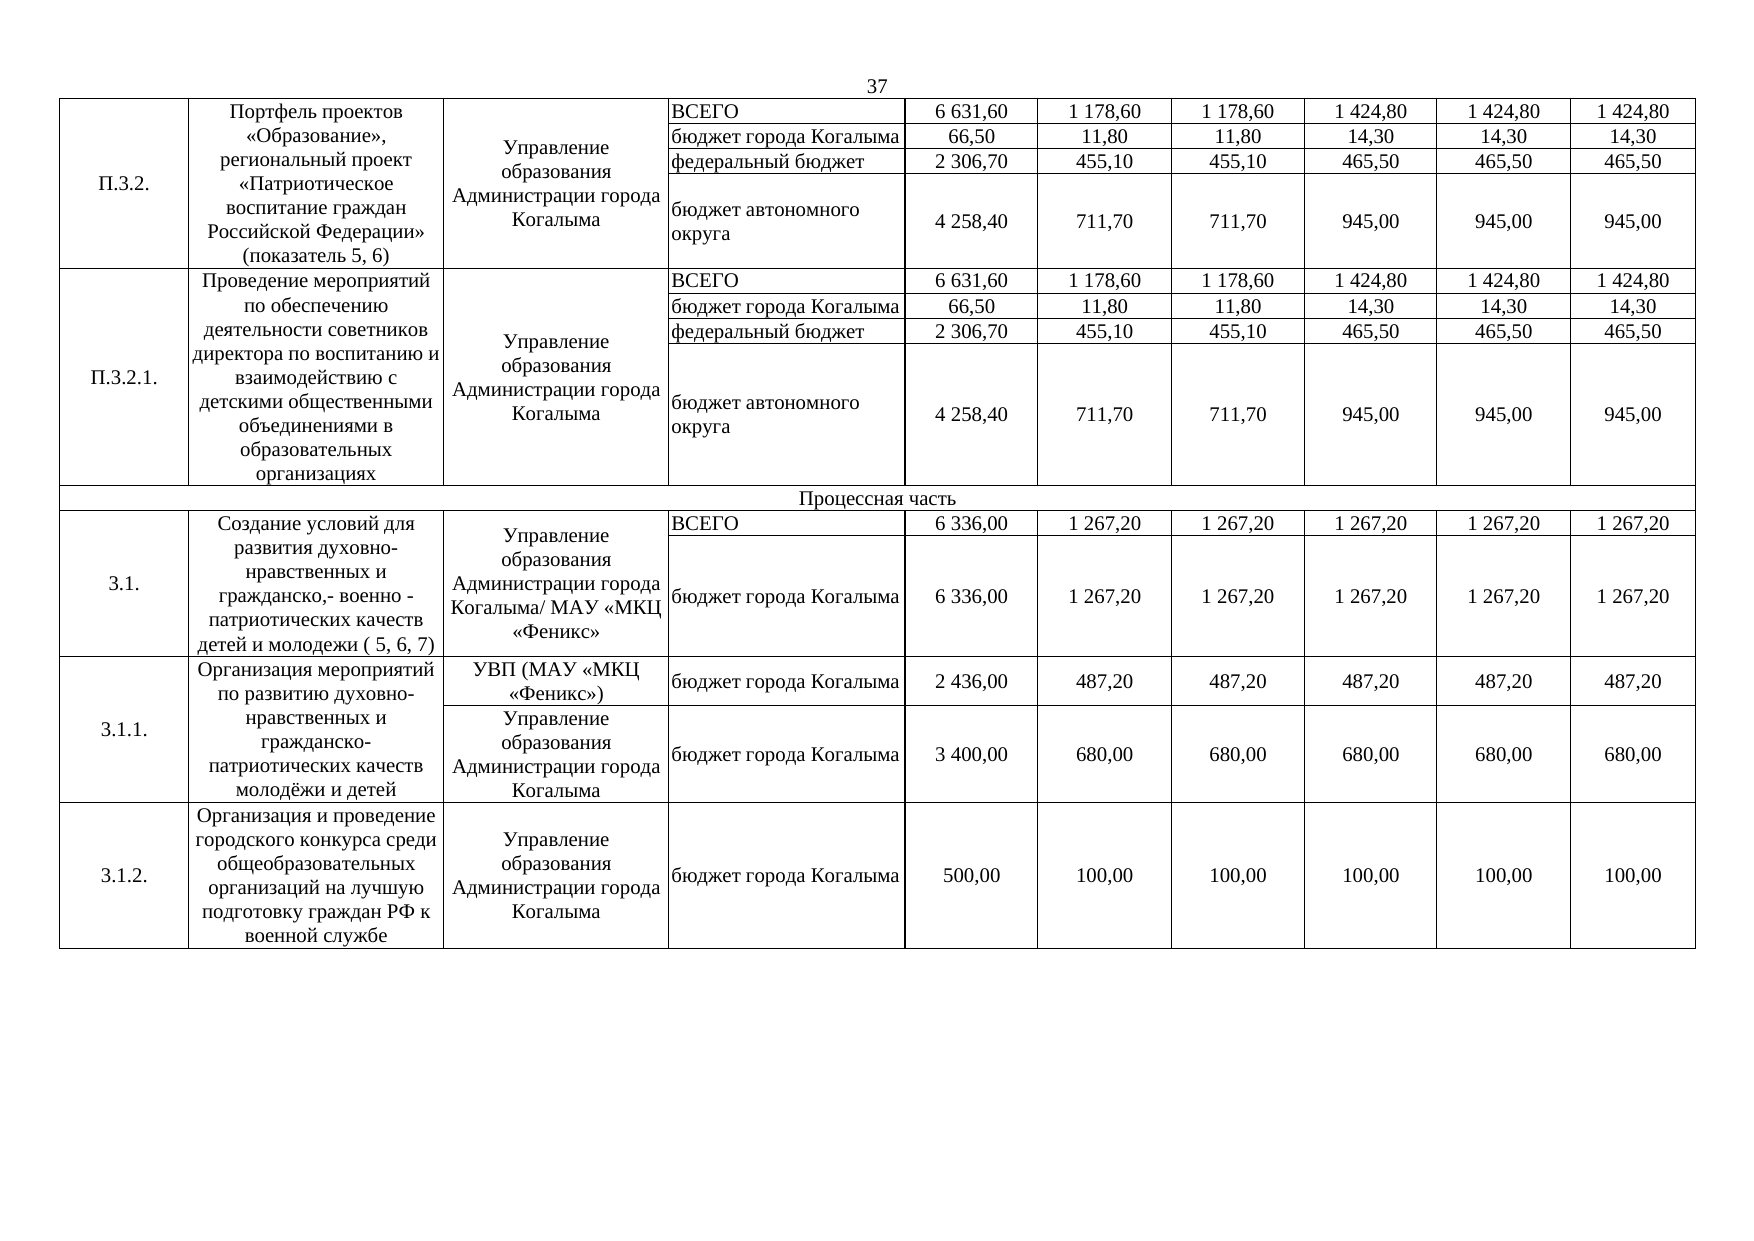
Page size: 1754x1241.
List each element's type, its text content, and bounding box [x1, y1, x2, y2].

table_cell 1 267,20 [1571, 536, 1695, 656]
table_cell 500,00 [906, 803, 1037, 947]
table_header 6 631,60 [906, 99, 1037, 123]
table_cell Организация и проведение городского конкурса среди общеобразовательных организаций на лучшую подготовку граждан РФ к военной службе [189, 803, 443, 947]
table_cell 2 306,70 [906, 149, 1037, 173]
table_cell 4 258,40 [906, 174, 1037, 267]
table_cell Управление образования Администрации города Когалыма [444, 803, 668, 947]
table_cell 14,30 [1571, 294, 1695, 318]
table_cell 680,00 [1038, 706, 1171, 802]
table_cell бюджет города Когалыма [669, 706, 904, 802]
table_cell 1 178,60 [1172, 269, 1304, 292]
table_cell 11,80 [1172, 124, 1304, 148]
table_cell 2 306,70 [906, 319, 1037, 343]
table_cell 11,80 [1038, 294, 1171, 318]
table_cell 465,50 [1305, 149, 1436, 173]
table_cell бюджет города Когалыма [669, 536, 904, 656]
table_cell 487,20 [1172, 657, 1304, 705]
table_cell 100,00 [1172, 803, 1304, 947]
table_cell 455,10 [1038, 319, 1171, 343]
table_cell 1 267,20 [1571, 511, 1695, 535]
table_cell 465,50 [1437, 319, 1570, 343]
table_cell 1 267,20 [1437, 511, 1570, 535]
table_cell 11,80 [1038, 124, 1171, 148]
table_cell бюджет города Когалыма [669, 657, 904, 705]
table_cell 487,20 [1305, 657, 1436, 705]
table_cell 1 267,20 [1038, 536, 1171, 656]
table_cell 465,50 [1571, 149, 1695, 173]
table_cell 465,50 [1437, 149, 1570, 173]
table_cell УВП (МАУ «МКЦ «Феникс») [444, 657, 668, 705]
table_cell 711,70 [1038, 344, 1171, 485]
table_cell 14,30 [1437, 124, 1570, 148]
table_cell 14,30 [1305, 124, 1436, 148]
table_cell 6 336,00 [906, 511, 1037, 535]
table_cell 100,00 [1437, 803, 1570, 947]
table_cell 711,70 [1172, 344, 1304, 485]
table_cell 3.1. [60, 511, 188, 656]
table_header 1 424,80 [1571, 99, 1695, 123]
table_header ВСЕГО [669, 99, 904, 123]
table_cell 680,00 [1305, 706, 1436, 802]
table_cell 1 178,60 [1038, 269, 1171, 292]
table_cell 100,00 [1038, 803, 1171, 947]
table_cell 680,00 [1437, 706, 1570, 802]
table_cell 465,50 [1305, 319, 1436, 343]
table_cell 945,00 [1571, 174, 1695, 267]
table_cell 455,10 [1038, 149, 1171, 173]
table_cell 1 424,80 [1305, 269, 1436, 292]
table_cell 1 267,20 [1305, 536, 1436, 656]
table_cell 100,00 [1305, 803, 1436, 947]
table_cell бюджет города Когалыма [669, 124, 904, 148]
table_cell 3.1.1. [60, 657, 188, 802]
table_cell ВСЕГО [669, 511, 904, 535]
table_cell 455,10 [1172, 149, 1304, 173]
table_cell 487,20 [1437, 657, 1570, 705]
table_cell 680,00 [1172, 706, 1304, 802]
table_cell 14,30 [1571, 124, 1695, 148]
table_cell 14,30 [1305, 294, 1436, 318]
table_cell бюджет автономного округа [669, 344, 904, 485]
table_cell 1 424,80 [1437, 269, 1570, 292]
table_cell 2 436,00 [906, 657, 1037, 705]
table_cell 945,00 [1571, 344, 1695, 485]
table_header 1 424,80 [1305, 99, 1436, 123]
table_cell 945,00 [1305, 174, 1436, 267]
table_cell 1 267,20 [1437, 536, 1570, 656]
table_cell 711,70 [1172, 174, 1304, 267]
table_cell 945,00 [1437, 174, 1570, 267]
table_cell 711,70 [1038, 174, 1171, 267]
table_cell 680,00 [1571, 706, 1695, 802]
table_cell бюджет автономного округа [669, 174, 904, 267]
table_cell 3 400,00 [906, 706, 1037, 802]
table_cell 6 336,00 [906, 536, 1037, 656]
table_cell 1 267,20 [1172, 536, 1304, 656]
table_cell 1 424,80 [1571, 269, 1695, 292]
table_cell Управление образования Администрации города Когалыма [444, 706, 668, 802]
table_header П.3.2. [60, 99, 188, 267]
table_cell бюджет города Когалыма [669, 803, 904, 947]
table_cell Управление образования Администрации города Когалыма/ МАУ «МКЦ «Феникс» [444, 511, 668, 656]
table_cell Организация мероприятий по развитию духовно-нравственных и гражданско-патриотических качеств молодёжи и детей [189, 657, 443, 802]
table_cell Процессная часть [60, 486, 1695, 510]
table_cell Создание условий для развития духовно-нравственных и гражданско,- военно -патриотических качеств детей и молодежи ( 5, 6, 7) [189, 511, 443, 656]
table_cell 3.1.2. [60, 803, 188, 947]
table_cell бюджет города Когалыма [669, 294, 904, 318]
table_cell 14,30 [1437, 294, 1570, 318]
table_cell 1 267,20 [1172, 511, 1304, 535]
table_header 1 178,60 [1038, 99, 1171, 123]
table_header Портфель проектов «Образование», региональный проект «Патриотическое воспитание граждан Российской Федерации» (показатель 5, 6) [189, 99, 443, 267]
table_header Управление образования Администрации города Когалыма [444, 99, 668, 267]
table_cell 455,10 [1172, 319, 1304, 343]
table_cell 945,00 [1437, 344, 1570, 485]
table_cell 1 267,20 [1038, 511, 1171, 535]
table_cell федеральный бюджет [669, 149, 904, 173]
table_cell 1 267,20 [1305, 511, 1436, 535]
table_cell 11,80 [1172, 294, 1304, 318]
table_cell 487,20 [1038, 657, 1171, 705]
table_cell 487,20 [1571, 657, 1695, 705]
table_cell Управление образования Администрации города Когалыма [444, 269, 668, 485]
table_cell Проведение мероприятий по обеспечению деятельности советников директора по воспитанию и взаимодействию с детскими общественными объединениями в образовательных организациях [189, 269, 443, 485]
table_cell ВСЕГО [669, 269, 904, 292]
table_cell 465,50 [1571, 319, 1695, 343]
table_header 1 424,80 [1437, 99, 1570, 123]
table_cell федеральный бюджет [669, 319, 904, 343]
table_cell П.3.2.1. [60, 269, 188, 485]
table_header 1 178,60 [1172, 99, 1304, 123]
table_cell 66,50 [906, 124, 1037, 148]
table_cell 6 631,60 [906, 269, 1037, 292]
table_cell 66,50 [906, 294, 1037, 318]
table_cell 4 258,40 [906, 344, 1037, 485]
table_cell 100,00 [1571, 803, 1695, 947]
table_cell 945,00 [1305, 344, 1436, 485]
